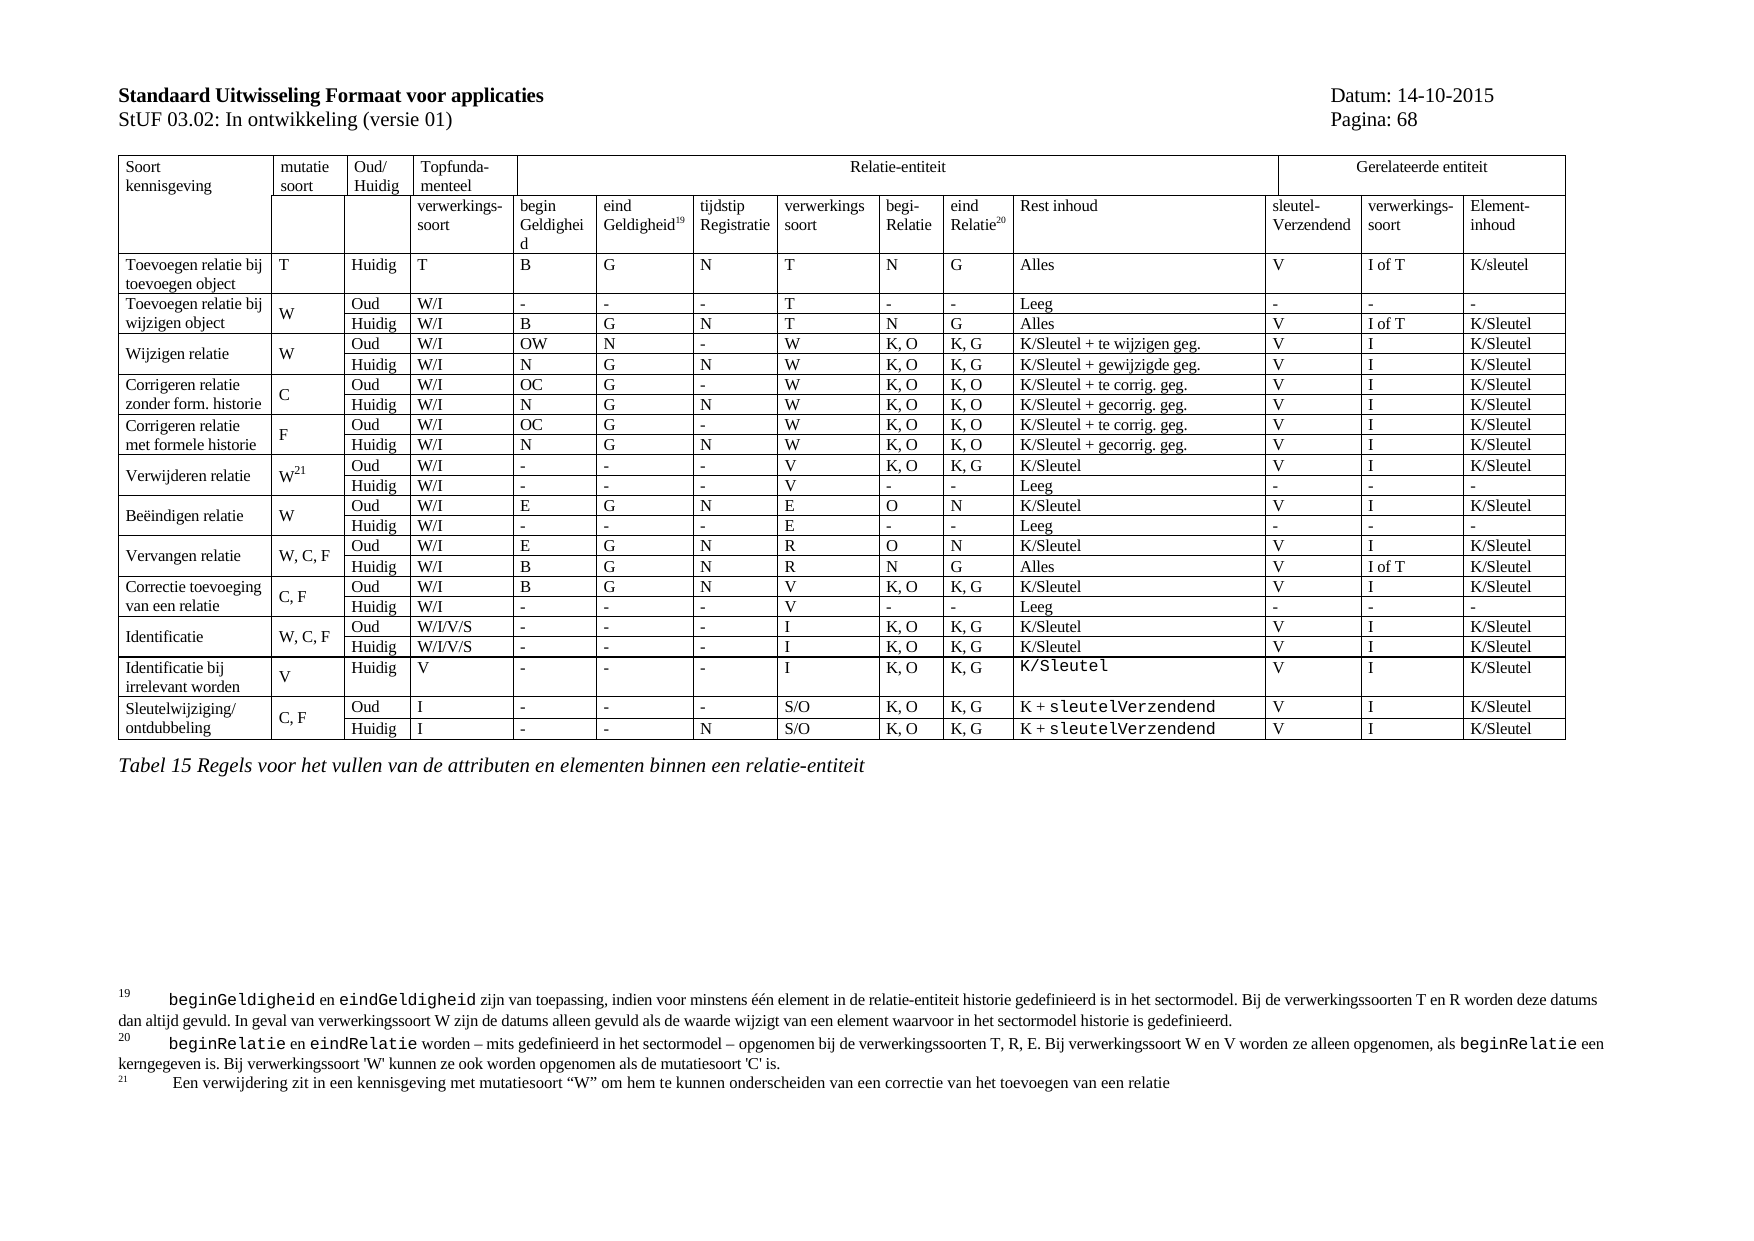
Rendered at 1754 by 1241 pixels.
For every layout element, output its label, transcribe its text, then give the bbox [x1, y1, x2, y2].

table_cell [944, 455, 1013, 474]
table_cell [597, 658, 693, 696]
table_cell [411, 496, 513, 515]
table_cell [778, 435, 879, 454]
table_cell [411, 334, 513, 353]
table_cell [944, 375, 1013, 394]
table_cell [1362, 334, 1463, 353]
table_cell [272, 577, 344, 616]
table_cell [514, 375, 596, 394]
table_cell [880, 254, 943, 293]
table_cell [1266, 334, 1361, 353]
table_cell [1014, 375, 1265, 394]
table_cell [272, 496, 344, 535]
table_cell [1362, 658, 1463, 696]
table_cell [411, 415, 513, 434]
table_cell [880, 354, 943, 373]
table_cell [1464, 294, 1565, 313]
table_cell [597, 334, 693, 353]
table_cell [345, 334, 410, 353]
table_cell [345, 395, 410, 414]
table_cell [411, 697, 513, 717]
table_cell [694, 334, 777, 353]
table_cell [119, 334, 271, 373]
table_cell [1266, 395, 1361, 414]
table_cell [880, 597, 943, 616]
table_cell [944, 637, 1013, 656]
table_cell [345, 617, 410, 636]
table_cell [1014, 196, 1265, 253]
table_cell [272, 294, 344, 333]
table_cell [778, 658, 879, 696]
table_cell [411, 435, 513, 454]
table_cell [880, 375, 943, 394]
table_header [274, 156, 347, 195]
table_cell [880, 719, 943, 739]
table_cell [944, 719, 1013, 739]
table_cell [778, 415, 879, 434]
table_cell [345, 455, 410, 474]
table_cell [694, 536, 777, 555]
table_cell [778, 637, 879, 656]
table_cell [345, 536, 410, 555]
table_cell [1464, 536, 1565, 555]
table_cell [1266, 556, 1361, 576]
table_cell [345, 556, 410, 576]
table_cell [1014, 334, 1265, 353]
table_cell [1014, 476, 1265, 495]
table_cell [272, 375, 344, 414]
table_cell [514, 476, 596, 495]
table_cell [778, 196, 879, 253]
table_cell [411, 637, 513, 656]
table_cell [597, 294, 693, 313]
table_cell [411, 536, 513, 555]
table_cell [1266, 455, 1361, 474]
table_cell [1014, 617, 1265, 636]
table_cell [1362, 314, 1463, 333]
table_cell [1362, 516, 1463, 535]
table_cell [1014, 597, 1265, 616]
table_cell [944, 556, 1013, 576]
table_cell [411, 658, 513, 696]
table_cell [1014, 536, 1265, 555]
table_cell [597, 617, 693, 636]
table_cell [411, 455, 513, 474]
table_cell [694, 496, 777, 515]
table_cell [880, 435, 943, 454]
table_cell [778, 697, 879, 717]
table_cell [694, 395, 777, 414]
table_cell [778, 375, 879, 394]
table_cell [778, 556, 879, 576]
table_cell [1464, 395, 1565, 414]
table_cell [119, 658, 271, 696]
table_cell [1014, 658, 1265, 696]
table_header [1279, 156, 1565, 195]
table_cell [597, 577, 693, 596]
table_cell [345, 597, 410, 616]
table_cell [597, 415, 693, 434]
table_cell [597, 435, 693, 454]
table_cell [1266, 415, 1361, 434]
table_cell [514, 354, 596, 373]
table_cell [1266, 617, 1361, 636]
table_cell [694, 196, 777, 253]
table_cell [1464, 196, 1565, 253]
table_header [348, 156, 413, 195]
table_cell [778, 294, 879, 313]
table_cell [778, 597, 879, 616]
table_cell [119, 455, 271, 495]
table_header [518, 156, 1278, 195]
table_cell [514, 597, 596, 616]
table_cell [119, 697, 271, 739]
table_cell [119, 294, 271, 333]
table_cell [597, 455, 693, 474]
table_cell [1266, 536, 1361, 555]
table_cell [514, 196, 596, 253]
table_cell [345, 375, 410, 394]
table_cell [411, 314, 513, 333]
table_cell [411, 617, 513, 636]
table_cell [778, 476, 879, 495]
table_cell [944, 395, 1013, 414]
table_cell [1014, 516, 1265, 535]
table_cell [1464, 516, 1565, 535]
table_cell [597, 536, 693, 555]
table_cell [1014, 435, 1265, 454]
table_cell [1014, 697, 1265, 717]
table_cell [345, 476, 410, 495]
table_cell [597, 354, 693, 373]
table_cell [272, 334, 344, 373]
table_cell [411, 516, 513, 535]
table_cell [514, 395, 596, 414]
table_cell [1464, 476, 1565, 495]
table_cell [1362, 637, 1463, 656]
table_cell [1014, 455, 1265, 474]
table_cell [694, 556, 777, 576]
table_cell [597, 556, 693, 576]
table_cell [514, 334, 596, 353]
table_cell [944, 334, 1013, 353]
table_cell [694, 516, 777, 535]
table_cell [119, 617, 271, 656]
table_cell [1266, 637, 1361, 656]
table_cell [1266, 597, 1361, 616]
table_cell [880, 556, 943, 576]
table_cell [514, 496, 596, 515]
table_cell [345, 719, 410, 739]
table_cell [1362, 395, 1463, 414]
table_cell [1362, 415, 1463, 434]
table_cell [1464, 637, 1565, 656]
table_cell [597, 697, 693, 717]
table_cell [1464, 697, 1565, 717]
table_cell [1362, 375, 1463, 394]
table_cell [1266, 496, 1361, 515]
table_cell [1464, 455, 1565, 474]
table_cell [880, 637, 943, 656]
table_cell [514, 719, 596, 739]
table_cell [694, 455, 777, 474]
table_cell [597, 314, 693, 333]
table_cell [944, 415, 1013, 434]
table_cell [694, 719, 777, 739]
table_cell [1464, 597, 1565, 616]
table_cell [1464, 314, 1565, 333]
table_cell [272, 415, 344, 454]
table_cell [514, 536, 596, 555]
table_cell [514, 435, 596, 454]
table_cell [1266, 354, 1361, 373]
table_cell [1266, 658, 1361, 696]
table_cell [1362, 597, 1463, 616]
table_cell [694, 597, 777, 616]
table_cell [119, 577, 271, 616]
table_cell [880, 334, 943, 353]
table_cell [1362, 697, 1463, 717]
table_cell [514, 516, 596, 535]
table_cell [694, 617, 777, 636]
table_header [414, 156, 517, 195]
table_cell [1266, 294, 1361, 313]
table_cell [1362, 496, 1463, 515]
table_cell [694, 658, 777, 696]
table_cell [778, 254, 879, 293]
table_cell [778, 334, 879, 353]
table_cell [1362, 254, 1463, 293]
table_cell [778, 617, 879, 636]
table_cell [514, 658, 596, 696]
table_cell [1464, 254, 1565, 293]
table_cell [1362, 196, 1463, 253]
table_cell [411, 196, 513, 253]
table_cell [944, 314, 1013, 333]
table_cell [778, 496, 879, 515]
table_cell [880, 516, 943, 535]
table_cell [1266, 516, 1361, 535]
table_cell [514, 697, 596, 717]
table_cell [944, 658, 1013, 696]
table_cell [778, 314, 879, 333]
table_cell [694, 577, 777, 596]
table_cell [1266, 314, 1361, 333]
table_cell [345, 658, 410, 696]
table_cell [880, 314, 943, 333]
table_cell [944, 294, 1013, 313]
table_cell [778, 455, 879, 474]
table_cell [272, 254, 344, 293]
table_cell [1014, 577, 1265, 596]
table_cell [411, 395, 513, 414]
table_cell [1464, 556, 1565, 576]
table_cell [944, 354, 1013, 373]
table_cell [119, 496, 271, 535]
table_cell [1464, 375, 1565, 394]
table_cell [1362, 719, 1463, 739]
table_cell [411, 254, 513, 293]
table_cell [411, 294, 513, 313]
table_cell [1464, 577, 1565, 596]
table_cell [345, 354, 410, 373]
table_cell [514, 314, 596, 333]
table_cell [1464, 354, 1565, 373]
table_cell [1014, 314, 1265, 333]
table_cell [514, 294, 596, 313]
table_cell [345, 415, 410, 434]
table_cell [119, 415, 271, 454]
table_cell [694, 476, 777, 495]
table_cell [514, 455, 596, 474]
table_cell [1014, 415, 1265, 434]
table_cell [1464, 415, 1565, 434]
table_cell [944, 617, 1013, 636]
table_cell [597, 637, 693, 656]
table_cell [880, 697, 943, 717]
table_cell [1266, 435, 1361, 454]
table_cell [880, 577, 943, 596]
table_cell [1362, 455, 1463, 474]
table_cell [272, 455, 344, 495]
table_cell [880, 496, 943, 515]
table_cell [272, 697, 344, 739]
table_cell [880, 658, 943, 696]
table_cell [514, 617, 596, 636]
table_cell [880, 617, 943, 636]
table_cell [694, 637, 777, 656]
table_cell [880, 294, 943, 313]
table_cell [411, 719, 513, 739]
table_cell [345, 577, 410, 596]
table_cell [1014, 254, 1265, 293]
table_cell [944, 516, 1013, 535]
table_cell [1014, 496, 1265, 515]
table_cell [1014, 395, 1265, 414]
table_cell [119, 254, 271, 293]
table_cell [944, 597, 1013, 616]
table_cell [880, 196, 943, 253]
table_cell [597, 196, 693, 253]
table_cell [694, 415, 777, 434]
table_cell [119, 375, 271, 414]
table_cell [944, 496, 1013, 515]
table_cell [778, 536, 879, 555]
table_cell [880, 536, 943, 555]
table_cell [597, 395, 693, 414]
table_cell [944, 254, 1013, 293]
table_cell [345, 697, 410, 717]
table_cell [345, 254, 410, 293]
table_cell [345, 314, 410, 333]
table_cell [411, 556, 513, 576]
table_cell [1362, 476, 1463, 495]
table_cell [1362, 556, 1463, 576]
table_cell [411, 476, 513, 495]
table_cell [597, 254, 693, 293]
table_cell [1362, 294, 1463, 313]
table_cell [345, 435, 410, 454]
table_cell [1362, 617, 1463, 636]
text Tabel 5.5 Regels voor het vullen van de attributen en elementen binnen een relatie-entiteit [118, 753, 1606, 777]
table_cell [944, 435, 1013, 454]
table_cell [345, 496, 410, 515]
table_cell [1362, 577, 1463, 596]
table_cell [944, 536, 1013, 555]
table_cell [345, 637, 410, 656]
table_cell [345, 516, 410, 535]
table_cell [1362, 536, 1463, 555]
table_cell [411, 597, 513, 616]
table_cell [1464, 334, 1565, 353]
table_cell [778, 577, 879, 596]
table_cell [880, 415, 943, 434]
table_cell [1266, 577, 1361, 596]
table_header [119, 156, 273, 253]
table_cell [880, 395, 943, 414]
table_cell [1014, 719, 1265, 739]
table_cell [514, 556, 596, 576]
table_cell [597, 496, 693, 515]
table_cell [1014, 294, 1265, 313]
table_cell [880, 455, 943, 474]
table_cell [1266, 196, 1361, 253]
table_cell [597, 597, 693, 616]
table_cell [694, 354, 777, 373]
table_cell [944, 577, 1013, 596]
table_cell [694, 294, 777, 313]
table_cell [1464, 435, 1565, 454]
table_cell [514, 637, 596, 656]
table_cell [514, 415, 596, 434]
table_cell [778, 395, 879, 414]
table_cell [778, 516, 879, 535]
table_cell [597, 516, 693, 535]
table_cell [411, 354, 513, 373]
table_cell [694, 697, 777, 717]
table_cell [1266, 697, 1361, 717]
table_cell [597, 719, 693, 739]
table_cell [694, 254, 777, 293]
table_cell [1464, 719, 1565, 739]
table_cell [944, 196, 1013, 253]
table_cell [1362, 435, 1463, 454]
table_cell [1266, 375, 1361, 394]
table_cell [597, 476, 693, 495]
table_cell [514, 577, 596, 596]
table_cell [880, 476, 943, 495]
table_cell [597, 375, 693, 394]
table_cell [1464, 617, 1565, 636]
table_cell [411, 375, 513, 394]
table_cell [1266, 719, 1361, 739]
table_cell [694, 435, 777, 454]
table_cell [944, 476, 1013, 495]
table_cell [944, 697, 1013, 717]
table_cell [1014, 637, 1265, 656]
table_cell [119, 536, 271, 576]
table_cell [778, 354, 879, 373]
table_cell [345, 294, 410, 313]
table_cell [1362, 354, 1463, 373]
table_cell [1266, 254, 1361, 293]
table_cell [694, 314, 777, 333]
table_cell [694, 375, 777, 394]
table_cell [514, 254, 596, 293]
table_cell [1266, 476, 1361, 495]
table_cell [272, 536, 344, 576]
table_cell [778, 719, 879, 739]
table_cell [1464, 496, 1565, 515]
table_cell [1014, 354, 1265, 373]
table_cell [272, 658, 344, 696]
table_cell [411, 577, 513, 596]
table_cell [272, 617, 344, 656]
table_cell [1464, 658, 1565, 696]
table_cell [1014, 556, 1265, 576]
